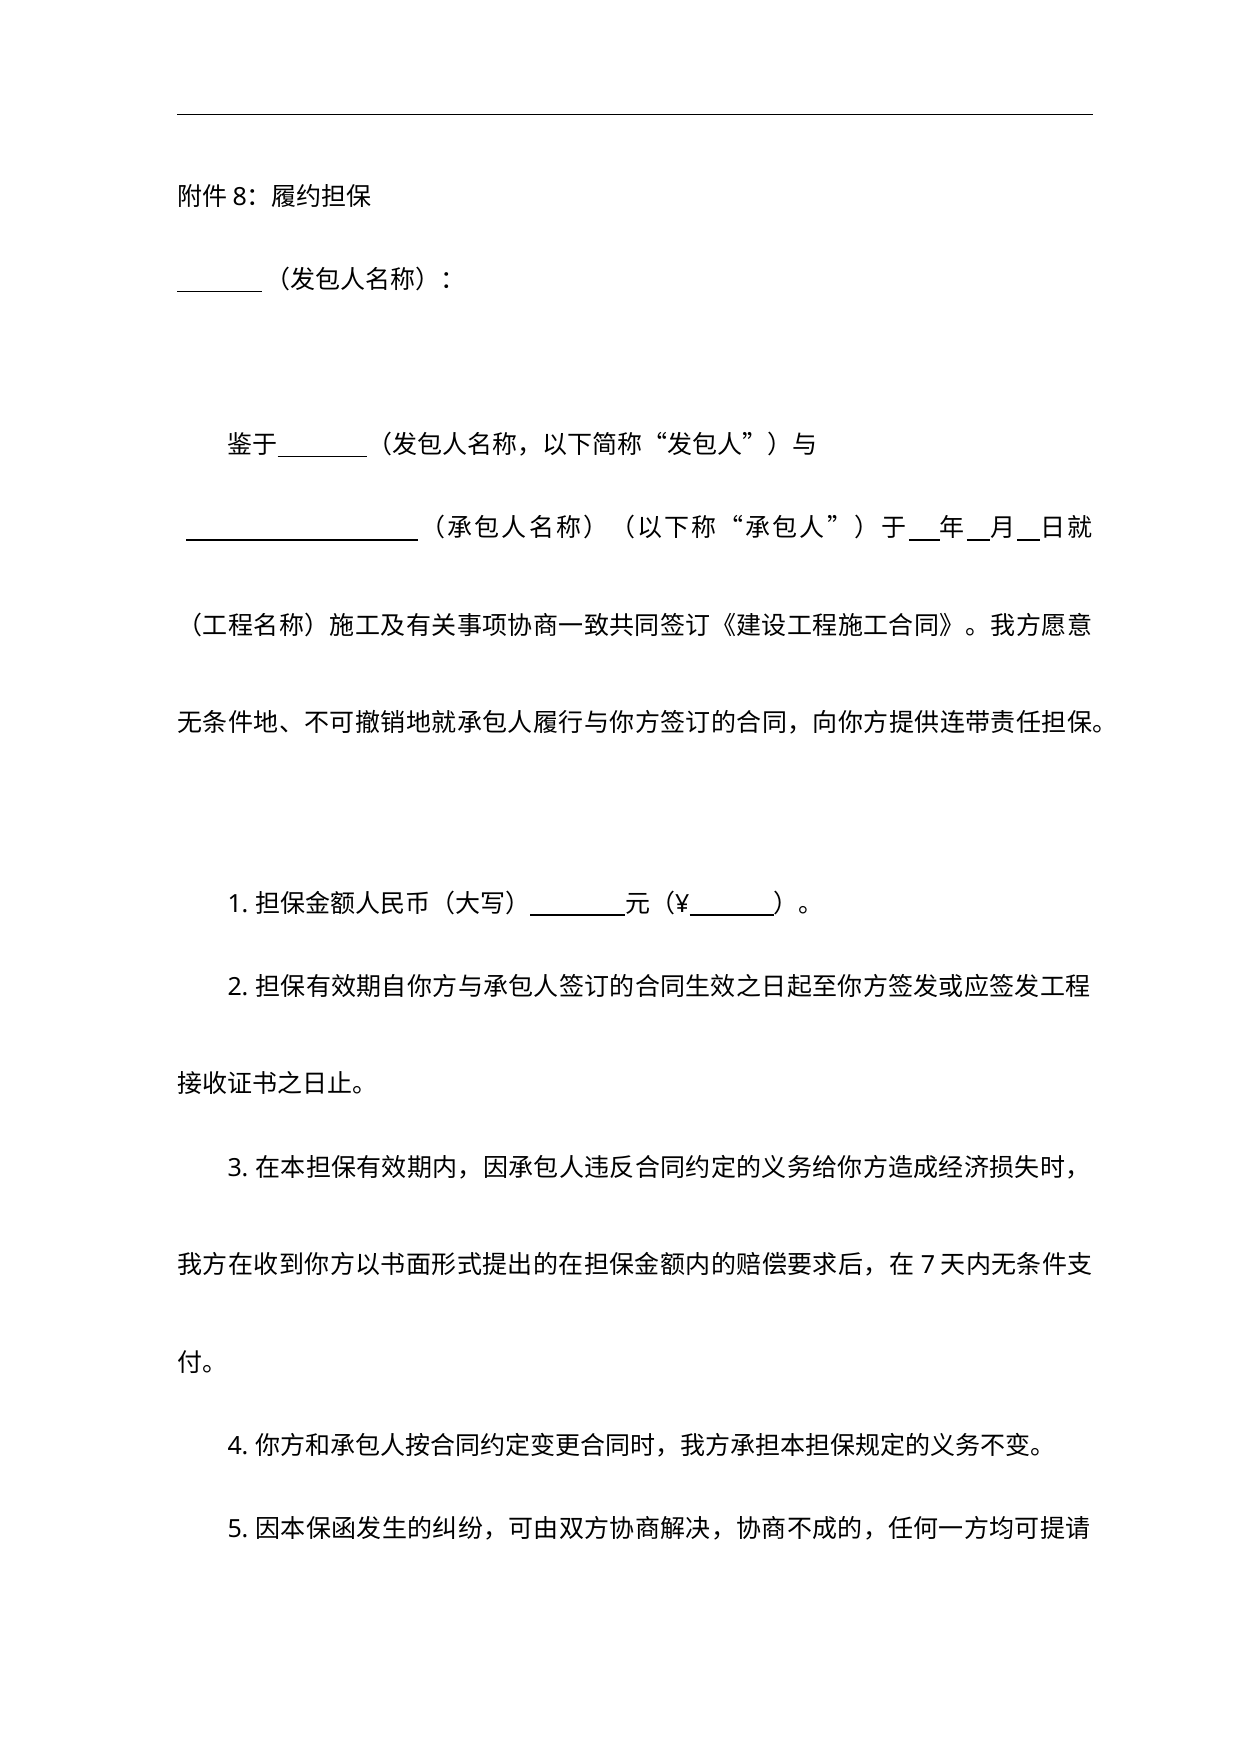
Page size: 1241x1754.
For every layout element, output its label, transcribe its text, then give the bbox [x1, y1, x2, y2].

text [177, 1494, 1093, 1559]
text 附件8：履约担保 [177, 162, 1093, 227]
text 4. 你方和承包人按合同约定变更合同时，我方承担本担保规定的义务不变。 [177, 1411, 1093, 1476]
text （承包人名称）（以下称“承包人”）于 年 月 日就 （工程名称）施工及有关事项协商一致共同签订《建设工程施工合同》。我方愿意无条件地、不可撤销地就承包人履行与你方签订的合同，向你方提供连带责任担保。 [177, 493, 1093, 851]
text 1. 担保金额人民币（大写） 元（¥ ）。 [177, 869, 1093, 934]
text 2. 担保有效期自你方与承包人签订的合同生效之日起至你方签发或应签发工程接收证书之日止。 [177, 952, 1093, 1114]
text （发包人名称）： [177, 245, 1093, 310]
text 3. 在本担保有效期内，因承包人违反合同约定的义务给你方造成经济损失时，我方在收到你方以书面形式提出的在担保金额内的赔偿要求后，在7天内无条件支付。 [177, 1133, 1093, 1393]
text 鉴于 （发包人名称，以下简称“发包人”）与 [177, 410, 1093, 475]
